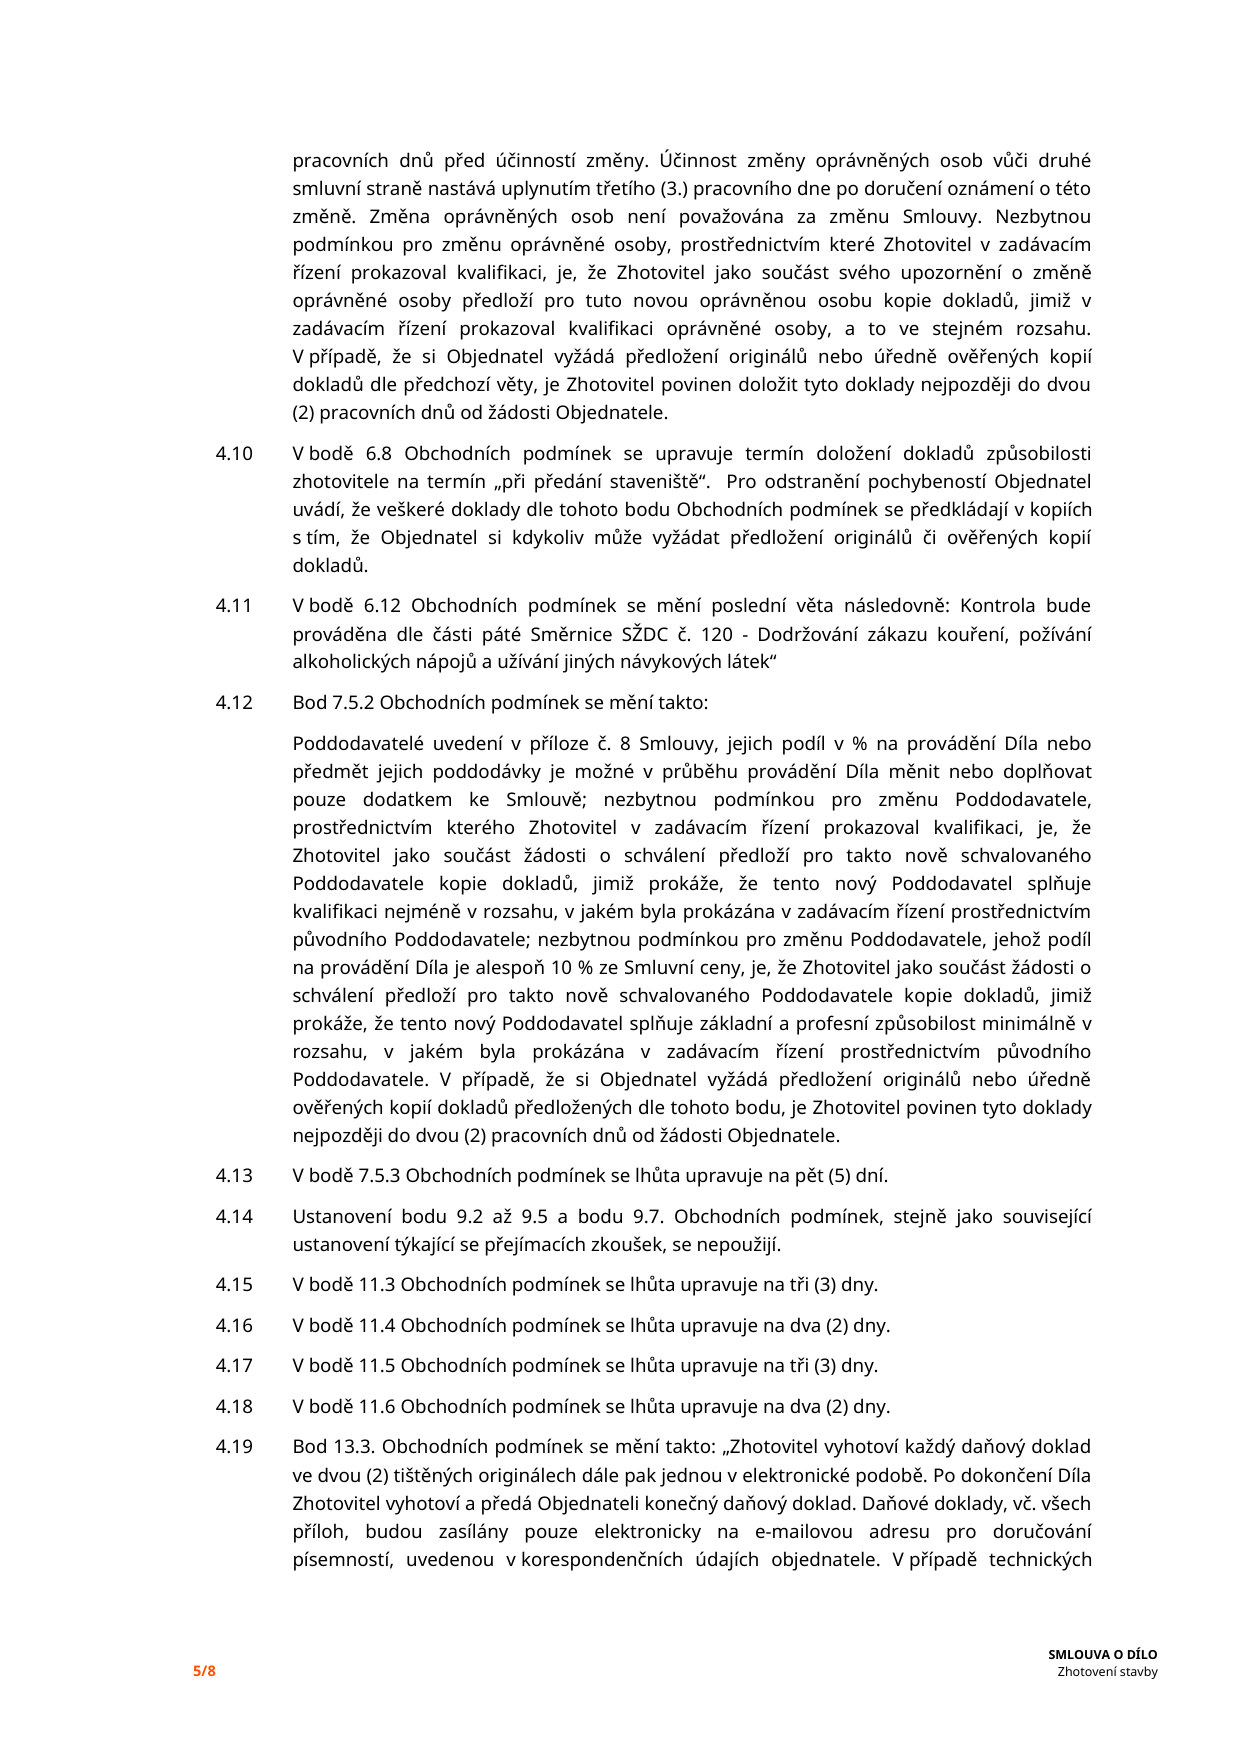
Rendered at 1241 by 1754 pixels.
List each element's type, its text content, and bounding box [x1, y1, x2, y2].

text V bodě 7.5.3 Obchodních podmínek se lhůta upravuje na pět (5) dní. [216, 1163, 1093, 1188]
text V bodě 11.5 Obchodních podmínek se lhůta upravuje na tři (3) dny. [216, 1353, 1093, 1378]
text V bodě 11.6 Obchodních podmínek se lhůta upravuje na dva (2) dny. [216, 1393, 1093, 1419]
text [292, 147, 1093, 425]
text Ustanovení bodu 9.2 až 9.5 a bodu 9.7. Obchodních podmínek, stejně jako související ustanovení týkající se přejímacích zkoušek, se nepoužijí. [216, 1203, 1093, 1257]
text Bod 7.5.2 Obchodních podmínek se mění takto: [216, 689, 1093, 715]
text V bodě 11.4 Obchodních podmínek se lhůta upravuje na dva (2) dny. [216, 1312, 1093, 1338]
text V bodě 6.8 Obchodních podmínek se upravuje termín doložení dokladů způsobilosti zhotovitele na termín „při předání staveniště“. Pro odstranění pochybeností Objednatel uvádí, že veškeré doklady dle tohoto bodu Obchodních podmínek se předkládají v kopiích s tím, že Objednatel si kdykoliv může vyžádat předložení originálů či ověřených kopií dokladů. [216, 440, 1093, 578]
text V bodě 6.12 Obchodních podmínek se mění poslední věta následovně: Kontrola bude prováděna dle části páté Směrnice SŽDC č. 120 - Dodržování zákazu kouření, požívání alkoholických nápojů a užívání jiných návykových látek“ [216, 593, 1093, 674]
text Poddodavatelé uvedení v příloze č. 8 Smlouvy, jejich podíl v % na provádění Díla nebo předmět jejich poddodávky je možné v průběhu provádění Díla měnit nebo doplňovat pouze dodatkem ke Smlouvě; nezbytnou podmínkou pro změnu Poddodavatele, prostřednictvím kterého Zhotovitel v zadávacím řízení prokazoval kvalifikaci, je, že Zhotovitel jako součást žádosti o schválení předloží pro takto nově schvalovaného Poddodavatele kopie dokladů, jimiž prokáže, že tento nový Poddodavatel splňuje kvalifikaci nejméně v rozsahu, v jakém byla prokázána v zadávacím řízení prostřednictvím původního Poddodavatele; nezbytnou podmínkou pro změnu Poddodavatele, jehož podíl na provádění Díla je alespoň 10 % ze Smluvní ceny, je, že Zhotovitel jako součást žádosti o schválení předloží pro takto nově schvalovaného Poddodavatele kopie dokladů, jimiž prokáže, že tento nový Poddodavatel splňuje základní a profesní způsobilost minimálně v rozsahu, v jakém byla prokázána v zadávacím řízení prostřednictvím původního Poddodavatele. V případě, že si Objednatel vyžádá předložení originálů nebo úředně ověřených kopií dokladů předložených dle tohoto bodu, je Zhotovitel povinen tyto doklady nejpozději do dvou (2) pracovních dnů od žádosti Objednatele. [292, 730, 1093, 1148]
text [216, 1434, 1093, 1571]
text V bodě 11.3 Obchodních podmínek se lhůta upravuje na tři (3) dny. [216, 1272, 1093, 1297]
